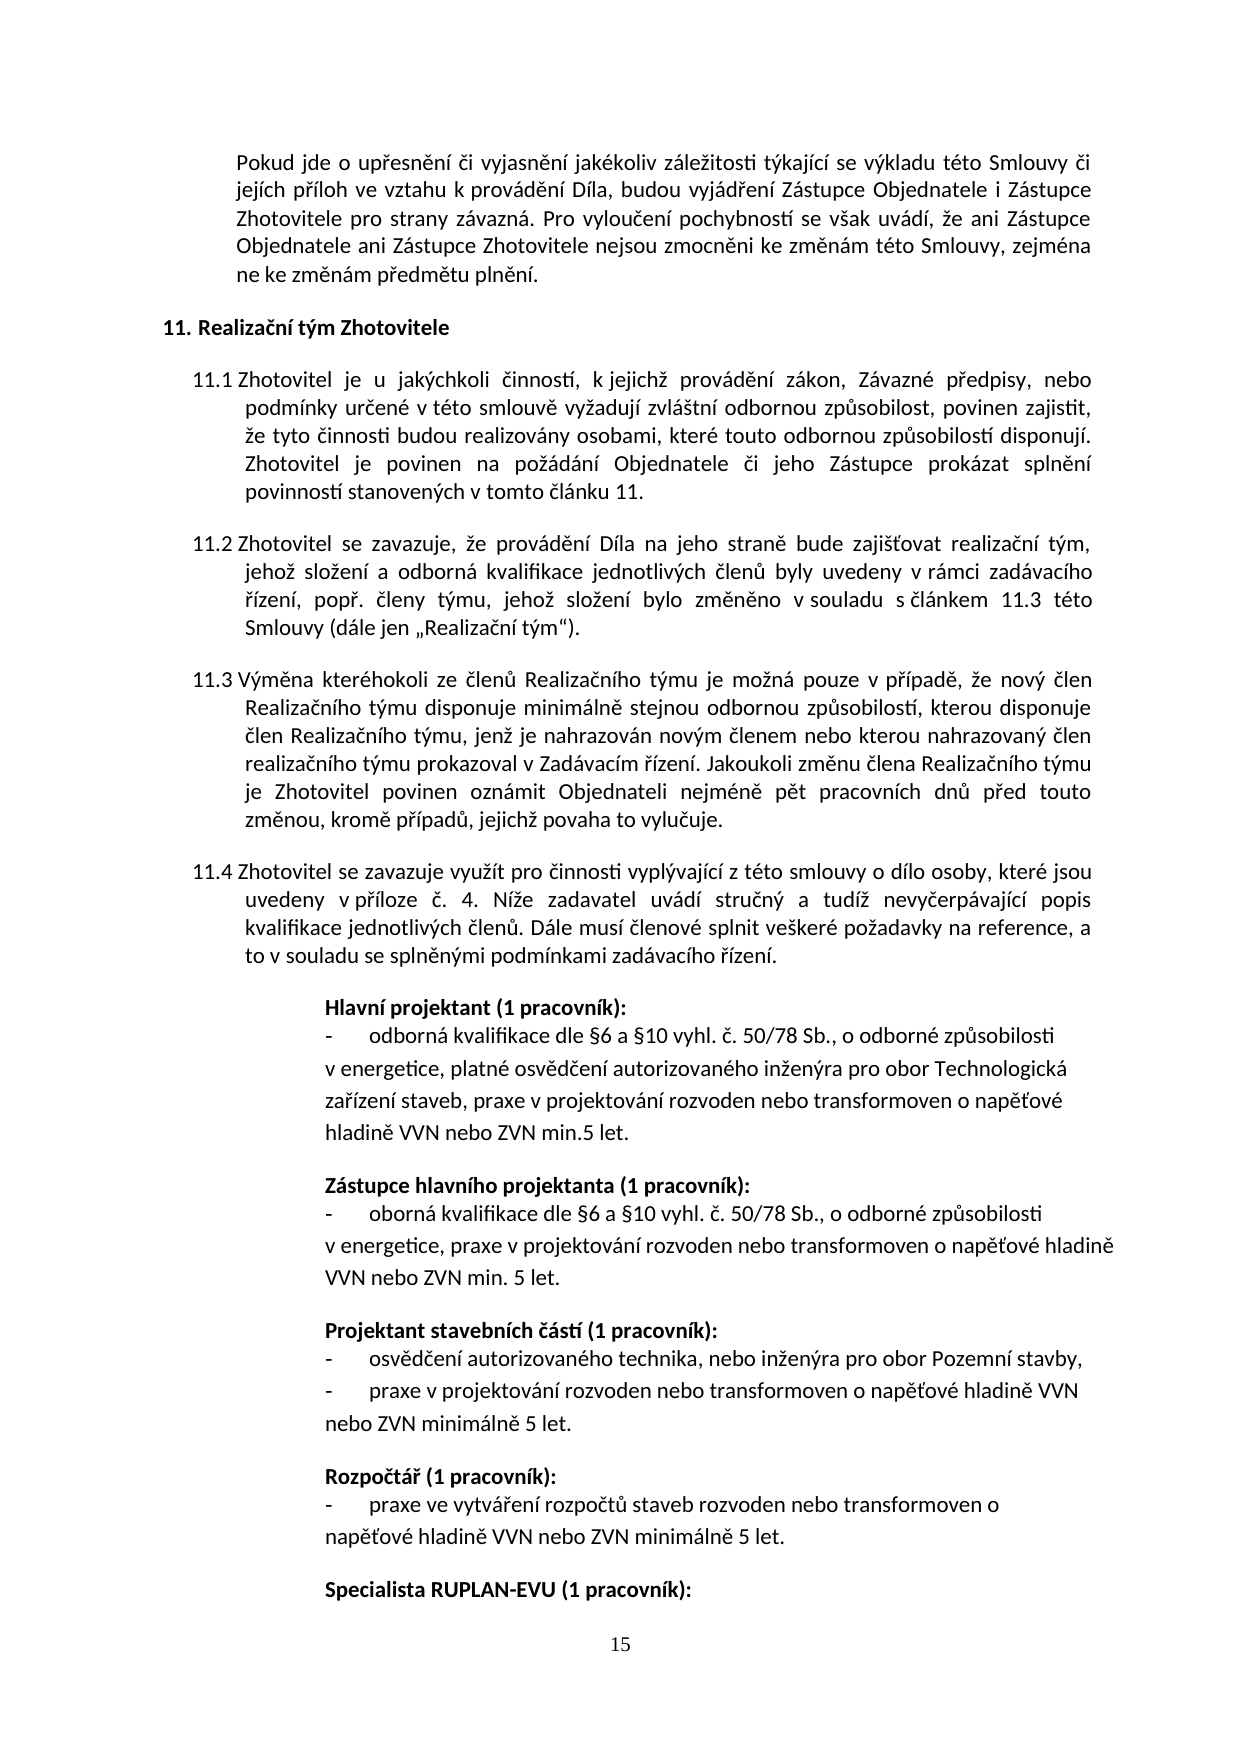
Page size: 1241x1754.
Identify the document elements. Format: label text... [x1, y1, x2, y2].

subtitle Zhotovitel se zavazuje, že provádění Díla na jeho straně bude zajišťovat realizační tým, jehož složení a odborná kvalifikace jednotlivých členů byly uvedeny v rámci zadávacího řízení, popř. členy týmu, jehož složení bylo změněno v souladu s článkem 11.3 této Smlouvy (dále jen „Realizační tým“). [192, 529, 1093, 641]
subtitle Výměna kteréhokoli ze členů Realizačního týmu je možná pouze v případě, že nový člen Realizačního týmu disponuje minimálně stejnou odbornou způsobilostí, kterou disponuje člen Realizačního týmu, jenž je nahrazován novým členem nebo kterou nahrazovaný člen realizačního týmu prokazoval v Zadávacím řízení. Jakoukoli změnu člena Realizačního týmu je Zhotovitel povinen oznámit Objednateli nejméně pět pracovních dnů před touto změnou, kromě případů, jejichž povaha to vylučuje. [192, 665, 1093, 833]
subtitle Realizační tým Zhotovitele [162, 313, 1093, 341]
text Pokud jde o upřesnění či vyjasnění jakékoliv záležitosti týkající se výkladu této Smlouvy či jejích příloh ve vztahu k provádění Díla, budou vyjádření Zástupce Objednatele i Zástupce Zhotovitele pro strany závazná. Pro vyloučení pochybností se však uvádí, že ani Zástupce Objednatele ani Zástupce Zhotovitele nejsou zmocněni ke změnám této Smlouvy, zejména ne ke změnám předmětu plnění. [236, 148, 1093, 288]
subtitle Zhotovitel se zavazuje využít pro činnosti vyplývající z této smlouvy o dílo osoby, které jsou uvedeny v příloze č. 4. Níže zadavatel uvádí stručný a tudíž nevyčerpávající popis kvalifikace jednotlivých členů. Dále musí členové splnit veškeré požadavky na reference, a to v souladu se splněnými podmínkami zadávacího řízení. [192, 857, 1093, 969]
text Projektant stavebních částí (1 pracovník): [325, 1316, 1093, 1344]
list osvědčení autorizovaného technika, nebo inženýra pro obor Pozemní stavby, [325, 1344, 1093, 1372]
list praxe v projektování rozvoden nebo transformoven o napěťové hladině VVN nebo ZVN minimálně 5 let. [325, 1377, 1093, 1437]
list odborná kvalifikace dle §6 a §10 vyhl. č. 50/78 Sb., o odborné způsobilosti v energetice, platné osvědčení autorizovaného inženýra pro obor Technologická zařízení staveb, praxe v projektování rozvoden nebo transformoven o napěťové hladině VVN nebo ZVN min.5 let. [325, 1021, 1122, 1146]
text Hlavní projektant (1 pracovník): [325, 993, 1093, 1021]
list oborná kvalifikace dle §6 a §10 vyhl. č. 50/78 Sb., o odborné způsobilosti v energetice, praxe v projektování rozvoden nebo transformoven o napěťové hladině VVN nebo ZVN min. 5 let. [325, 1199, 1122, 1291]
subtitle Zhotovitel je u jakýchkoli činností, k jejichž provádění zákon, Závazné předpisy, nebo podmínky určené v této smlouvě vyžadují zvláštní odbornou způsobilost, povinen zajistit, že tyto činnosti budou realizovány osobami, které touto odbornou způsobilostí disponují. Zhotovitel je povinen na požádání Objednatele či jeho Zástupce prokázat splnění povinností stanovených v tomto článku 11. [192, 365, 1093, 505]
text Specialista RUPLAN-EVU (1 pracovník): [325, 1575, 1093, 1603]
text Zástupce hlavního projektanta (1 pracovník): [325, 1171, 1093, 1199]
text Rozpočtář (1 pracovník): [325, 1462, 1093, 1490]
list praxe ve vytváření rozpočtů staveb rozvoden nebo transformoven o napěťové hladině VVN nebo ZVN minimálně 5 let. [325, 1490, 1093, 1550]
